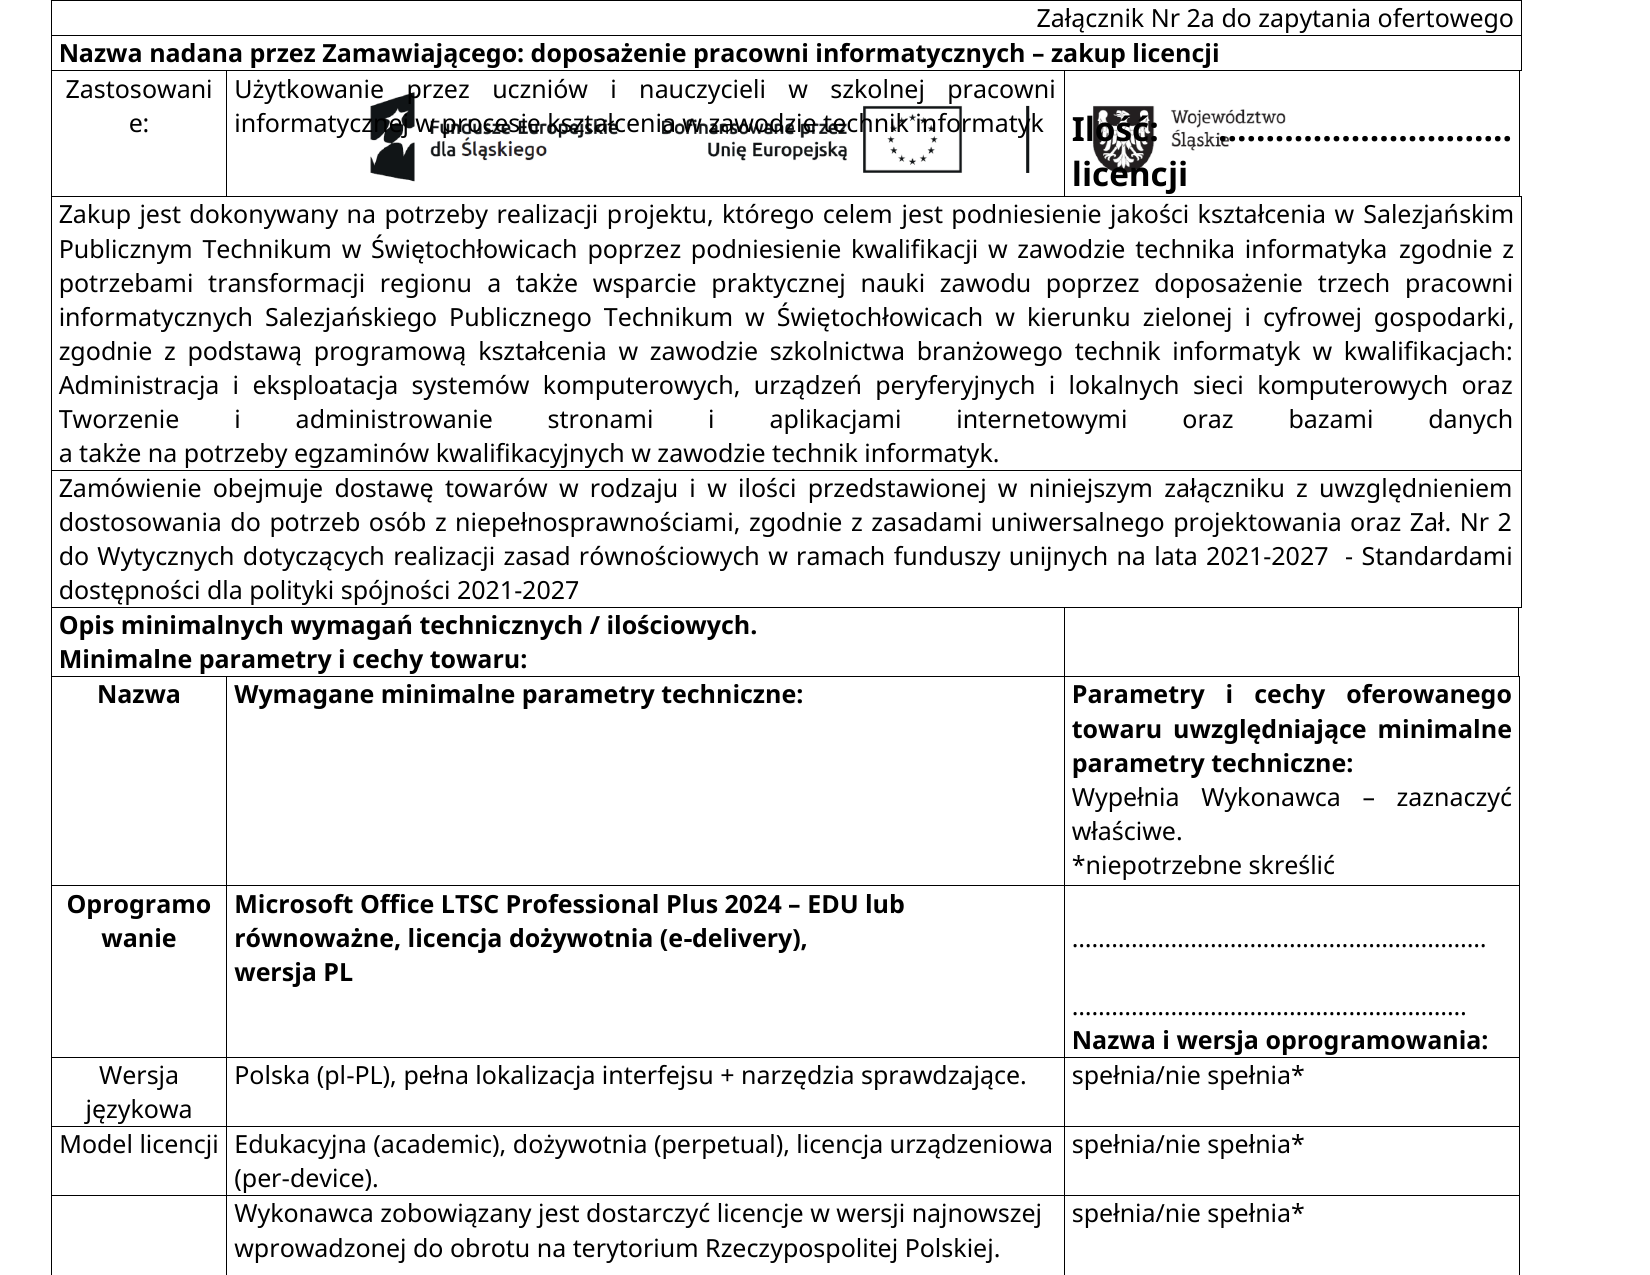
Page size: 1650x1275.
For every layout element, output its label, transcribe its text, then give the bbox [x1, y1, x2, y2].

table_cell [1065, 608, 1518, 676]
table_cell Opis minimalnych wymagań technicznych / ilościowych. Minimalne parametry i cechy towaru: [52, 608, 1064, 676]
table_cell Edukacyjna (academic), dożywotnia (perpetual), licencja urządzeniowa (per‑device). [227, 1127, 1064, 1195]
table_cell Nazwa nadana przez Zamawiającego: doposażenie pracowni informatycznych – zakup licencji [52, 36, 1521, 70]
table_cell [52, 1196, 226, 1275]
table_cell Wykonawca zobowiązany jest dostarczyć licencje w wersji najnowszej wprowadzonej do obrotu na terytorium Rzeczypospolitej Polskiej. [227, 1196, 1064, 1275]
table_cell Użytkowanie przez uczniów i nauczycieli w szkolnej pracowni informatycznej w procesie kształcenia w zawodzie technik informatyk [227, 71, 1064, 196]
table_cell Parametry i cechy oferowanego towaru uwzględniające minimalne parametry techniczne: Wypełnia Wykonawca – zaznaczyć właściwe. *niepotrzebne skreślić [1065, 677, 1519, 885]
table_cell Nazwa [52, 677, 226, 885]
table_cell Zakup jest dokonywany na potrzeby realizacji projektu, którego celem jest podniesienie jakości kształcenia w Salezjańskim Publicznym Technikum w Świętochłowicach poprzez podniesienie kwalifikacji w zawodzie technika informatyka zgodnie z potrzebami transformacji regionu a także wsparcie praktycznej nauki zawodu poprzez doposażenie trzech pracowni informatycznych Salezjańskiego Publicznego Technikum w Świętochłowicach w kierunku zielonej i cyfrowej gospodarki, zgodnie z podstawą programową kształcenia w zawodzie szkolnictwa branżowego technik informatyk w kwalifikacjach: Administracja i eksploatacja systemów komputerowych, urządzeń peryferyjnych i lokalnych sieci komputerowych oraz Tworzenie i administrowanie stronami i aplikacjami internetowymi oraz bazami danych a także na potrzeby egzaminów kwalifikacyjnych w zawodzie technik informatyk. [52, 197, 1521, 470]
table_header Załącznik Nr 2a do zapytania ofertowego [52, 1, 1521, 35]
table_cell Zamówienie obejmuje dostawę towarów w rodzaju i w ilości przedstawionej w niniejszym załączniku z uwzględnieniem dostosowania do potrzeb osób z niepełnosprawnościami, zgodnie z zasadami uniwersalnego projektowania oraz Zał. Nr 2 do Wytycznych dotyczących realizacji zasad równościowych w ramach funduszy unijnych na lata 2021-2027 - Standardami dostępności dla polityki spójności 2021-2027 [52, 471, 1521, 607]
table_cell spełnia/nie spełnia* [1065, 1058, 1519, 1126]
table_cell Zastosowanie: [52, 71, 226, 196]
table_cell spełnia/nie spełnia* [1065, 1127, 1519, 1195]
table_cell Oprogramowanie [52, 886, 226, 1057]
table_cell Microsoft Office LTSC Professional Plus 2024 – EDU lub równoważne, licencja dożywotnia (e‑delivery), wersja PL [227, 886, 1064, 1057]
table_cell Polska (pl‑PL), pełna lokalizacja interfejsu + narzędzia sprawdzające. [227, 1058, 1064, 1126]
table_cell Model licencji [52, 1127, 226, 1195]
table_cell spełnia/nie spełnia* [1065, 1196, 1519, 1275]
table_cell Wymagane minimalne parametry techniczne: [227, 677, 1064, 885]
table_cell ……………………………………………………… …………………………………………………… Nazwa i wersja oprogramowania: [1065, 886, 1519, 1057]
table_cell Ilość: …………………………. licencji [1065, 71, 1519, 196]
table_cell Wersja językowa [52, 1058, 226, 1126]
